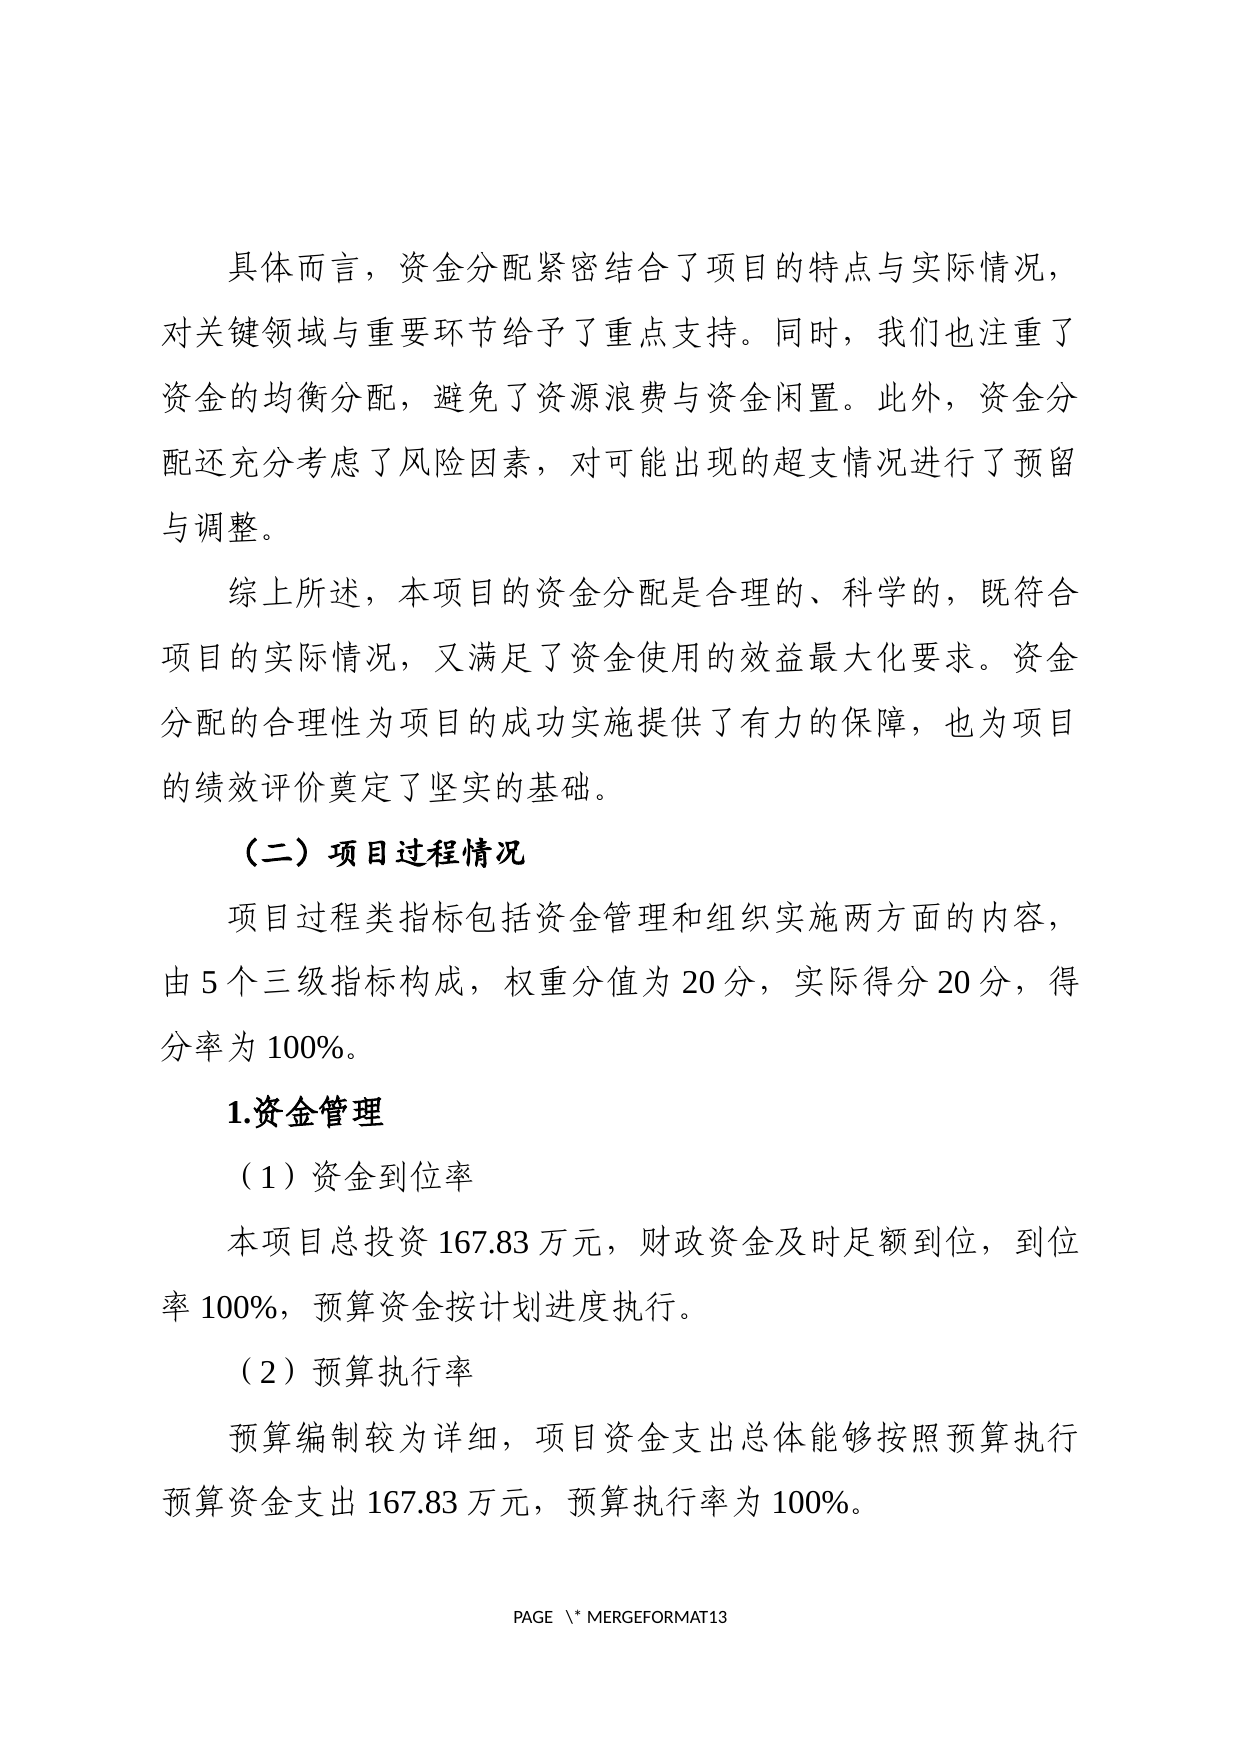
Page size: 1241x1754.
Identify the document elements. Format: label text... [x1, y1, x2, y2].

text 综上所述，本项目的资金分配是合理的、科学的，既符合项目的实际情况，又满足了资金使用的效益最大化要求。资金分配的合理性为项目的成功实施提供了有力的保障，也为项目的绩效评价奠定了坚实的基础。 [159, 558, 1081, 818]
text （2）预算执行率 [159, 1338, 1081, 1403]
text （1）资金到位率 [159, 1143, 1081, 1208]
text 预算编制较为详细，项目资金支出总体能够按照预算执行，预算资金支出167.83万元，预算执行率为100%。 [159, 1403, 1081, 1533]
text 项目过程类指标包括资金管理和组织实施两方面的内容，由5个三级指标构成，权重分值为20分，实际得分20分，得分率为100%。 [159, 883, 1081, 1078]
title （二）项目过程情况 [159, 818, 1081, 883]
text 本项目总投资167.83万元，财政资金及时足额到位，到位率100%，预算资金按计划进度执行。 [159, 1208, 1081, 1338]
text 具体而言，资金分配紧密结合了项目的特点与实际情况，对关键领域与重要环节给予了重点支持。同时，我们也注重了资金的均衡分配，避免了资源浪费与资金闲置。此外，资金分配还充分考虑了风险因素，对可能出现的超支情况进行了预留与调整。 [159, 233, 1081, 558]
text 1.资金管理 [159, 1078, 1081, 1143]
